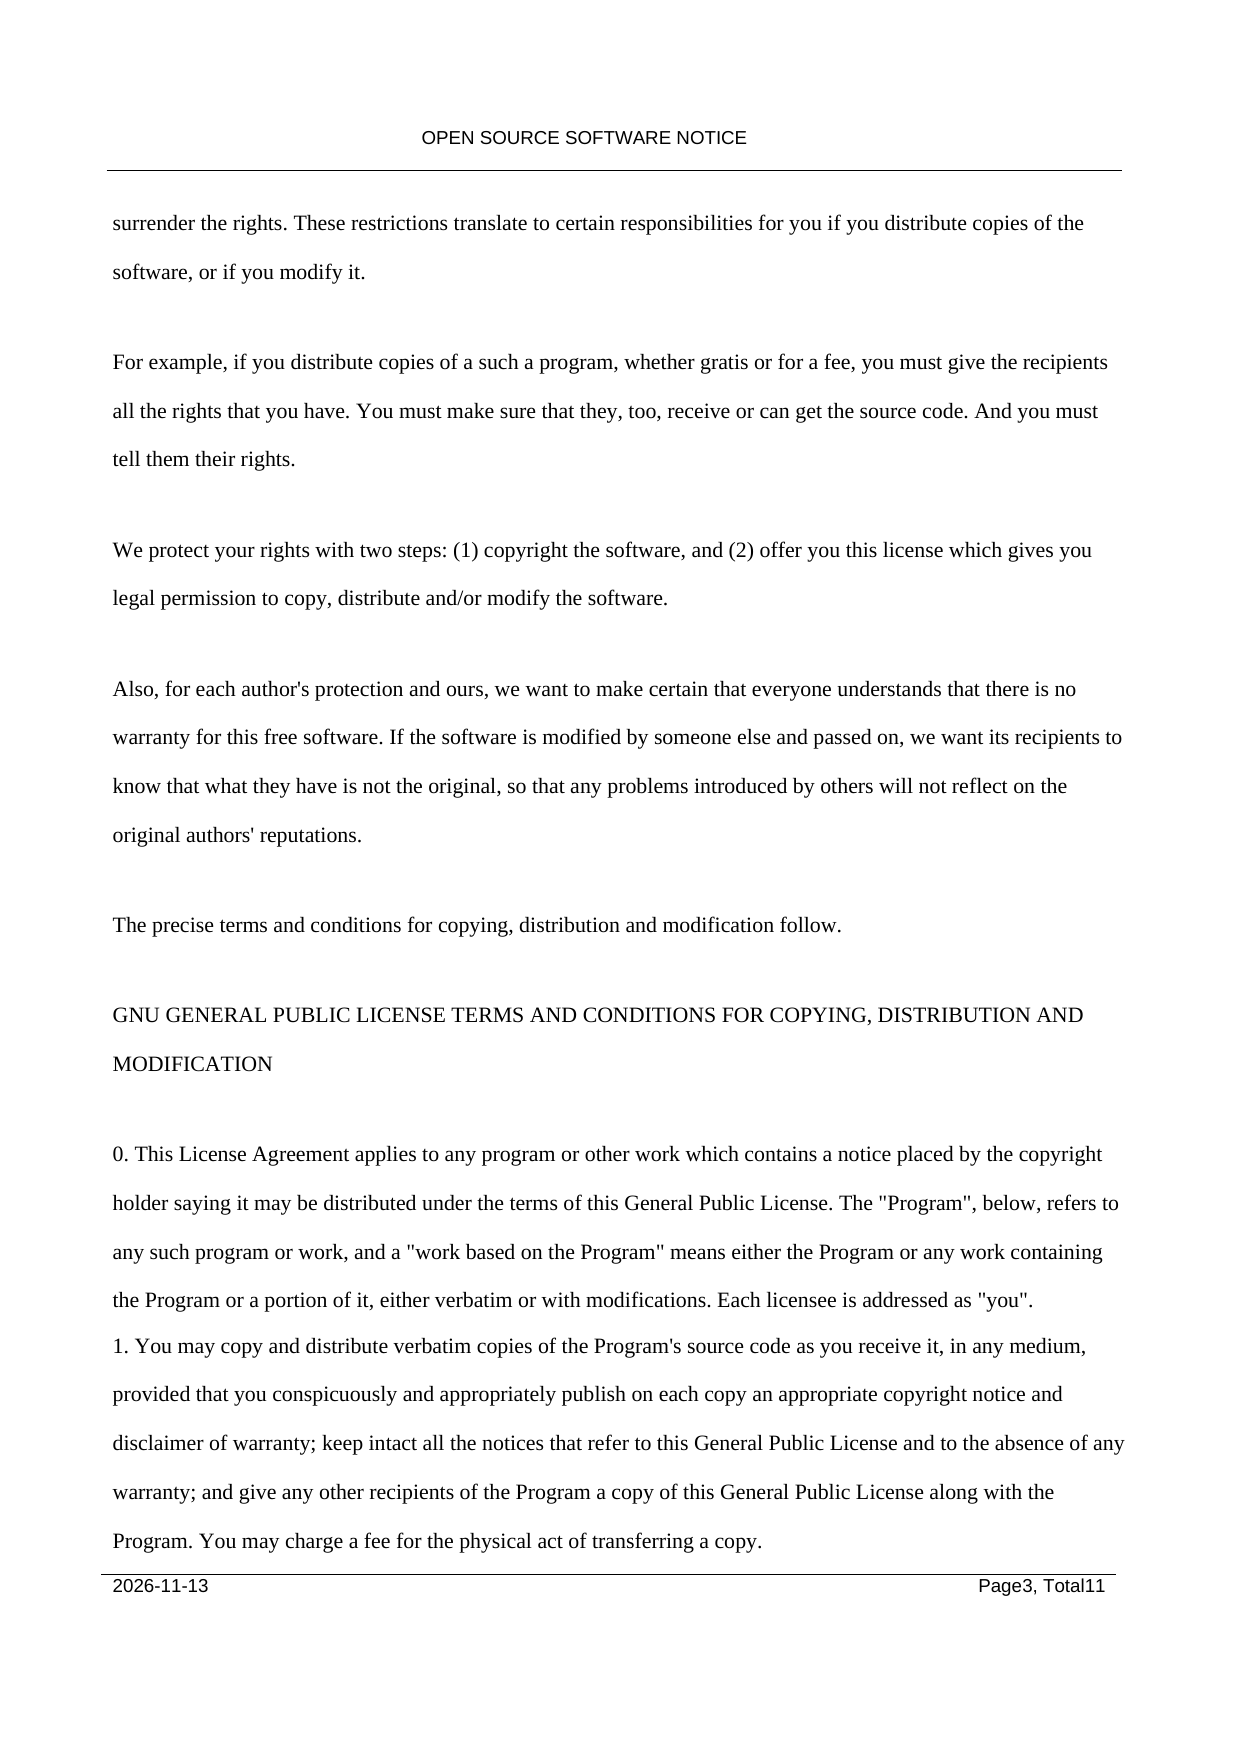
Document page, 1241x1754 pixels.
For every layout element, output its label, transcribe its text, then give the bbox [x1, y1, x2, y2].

text We protect your rights with two steps: (1) copyright the software, and (2) offer you this license which gives you legal permission to copy, distribute and/or modify the software. [112, 533, 1128, 614]
text GNU GENERAL PUBLIC LICENSE TERMS AND CONDITIONS FOR COPYING, DISTRIBUTION AND MODIFICATION [112, 999, 1128, 1080]
text Also, for each author's protection and ours, we want to make certain that everyone understands that there is no warranty for this free software. If the software is modified by someone else and passed on, we want its recipients to know that what they have is not the original, so that any problems introduced by others will not reflect on the original authors' reputations. [112, 672, 1128, 851]
text The precise terms and conditions for copying, distribution and modification follow. [112, 908, 1128, 941]
text 1. You may copy and distribute verbatim copies of the Program's source code as you receive it, in any medium, provided that you conspicuously and appropriately publish on each copy an appropriate copyright notice and disclaimer of warranty; keep intact all the notices that refer to this General Public License and to the absence of any warranty; and give any other recipients of the Program a copy of this General Public License along with the Program. You may charge a fee for the physical act of transferring a copy. [112, 1329, 1128, 1556]
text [112, 206, 1128, 288]
text For example, if you distribute copies of a such a program, whether gratis or for a fee, you must give the recipients all the rights that you have. You must make sure that they, too, receive or can get the source code. And you must tell them their rights. [112, 345, 1128, 475]
text 0. This License Agreement applies to any program or other work which contains a notice placed by the copyright holder saying it may be distributed under the terms of this General Public License. The "Program", below, refers to any such program or work, and a "work based on the Program" means either the Program or any work containing the Program or a portion of it, either verbatim or with modifications. Each licensee is addressed as "you". [112, 1138, 1128, 1316]
